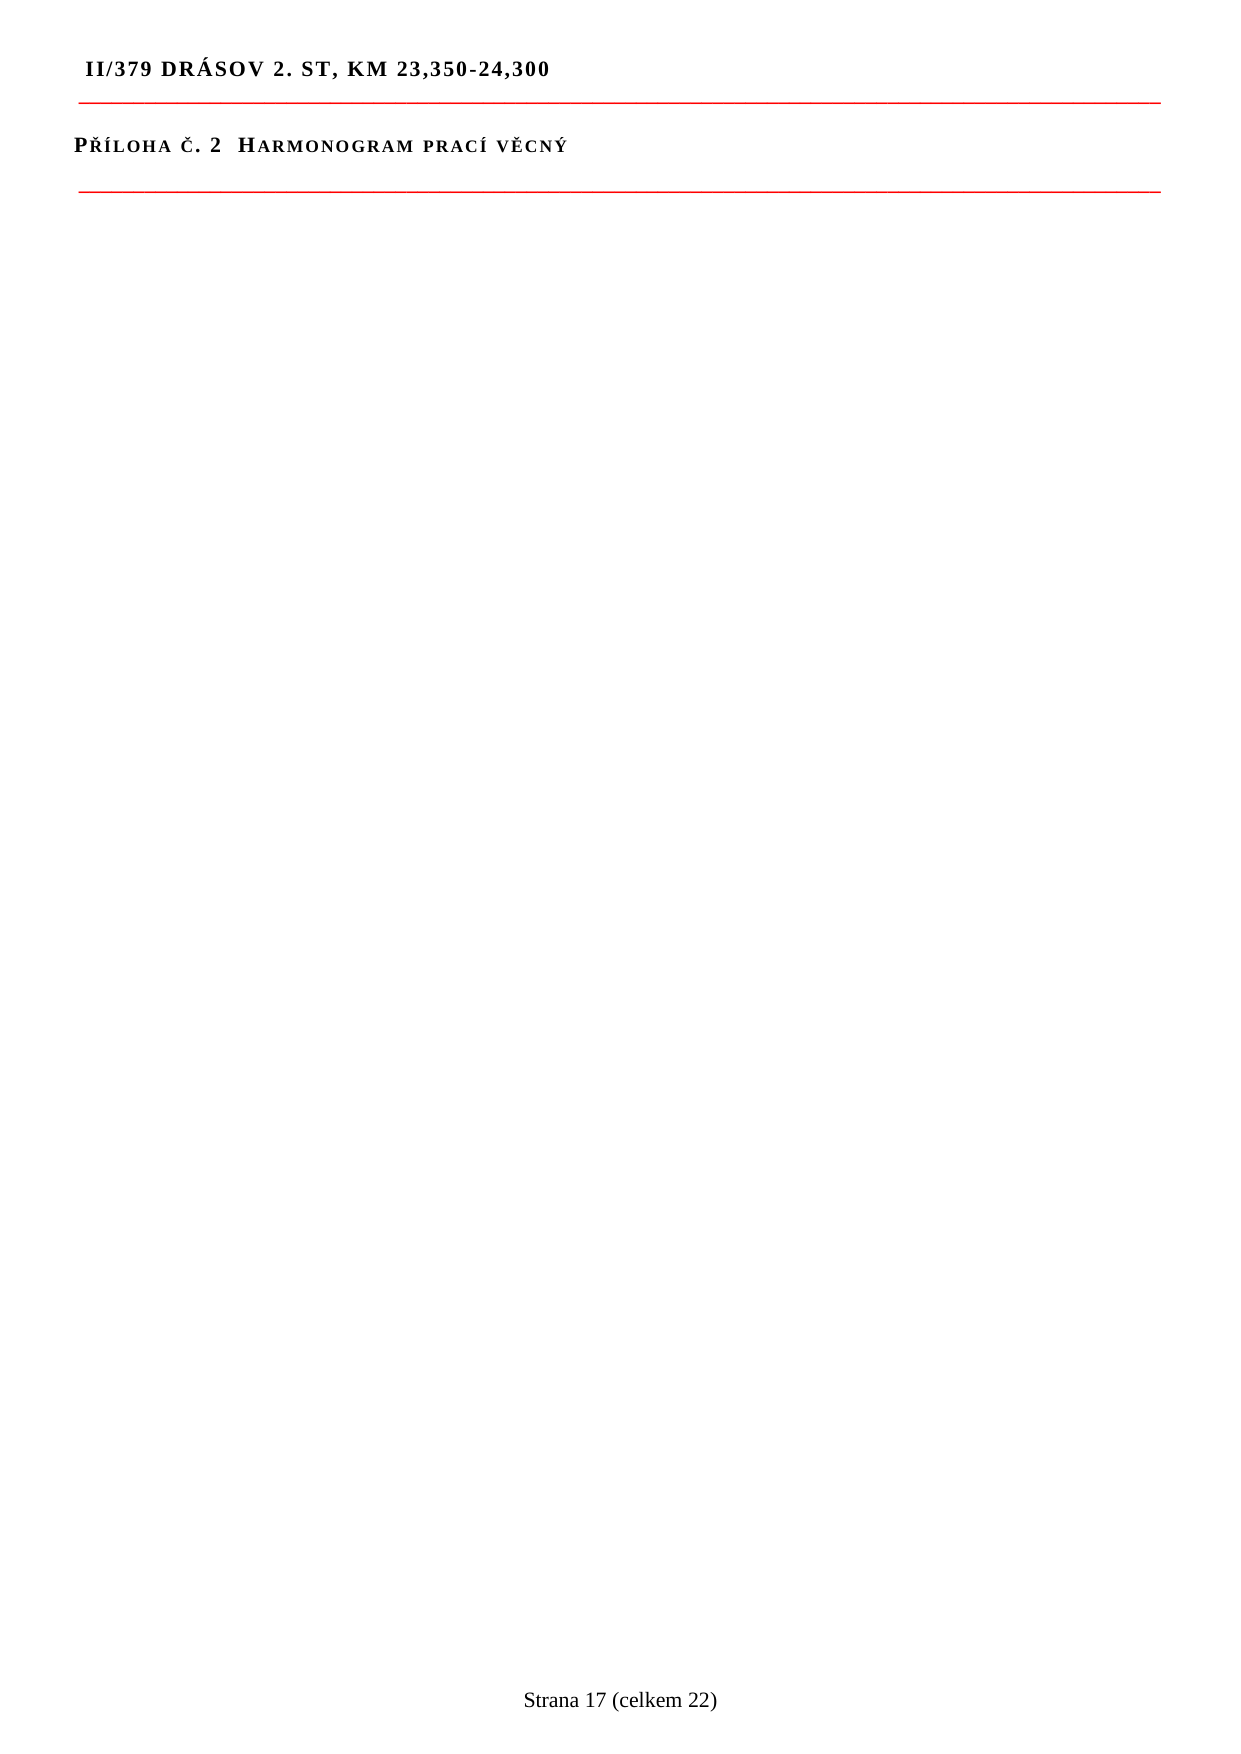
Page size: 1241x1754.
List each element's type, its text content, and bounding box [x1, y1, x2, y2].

text ___________________________________________________________________________________________________ [74, 169, 1166, 195]
text Příloha č. 2 Harmonogram prací věcný [74, 132, 1166, 157]
